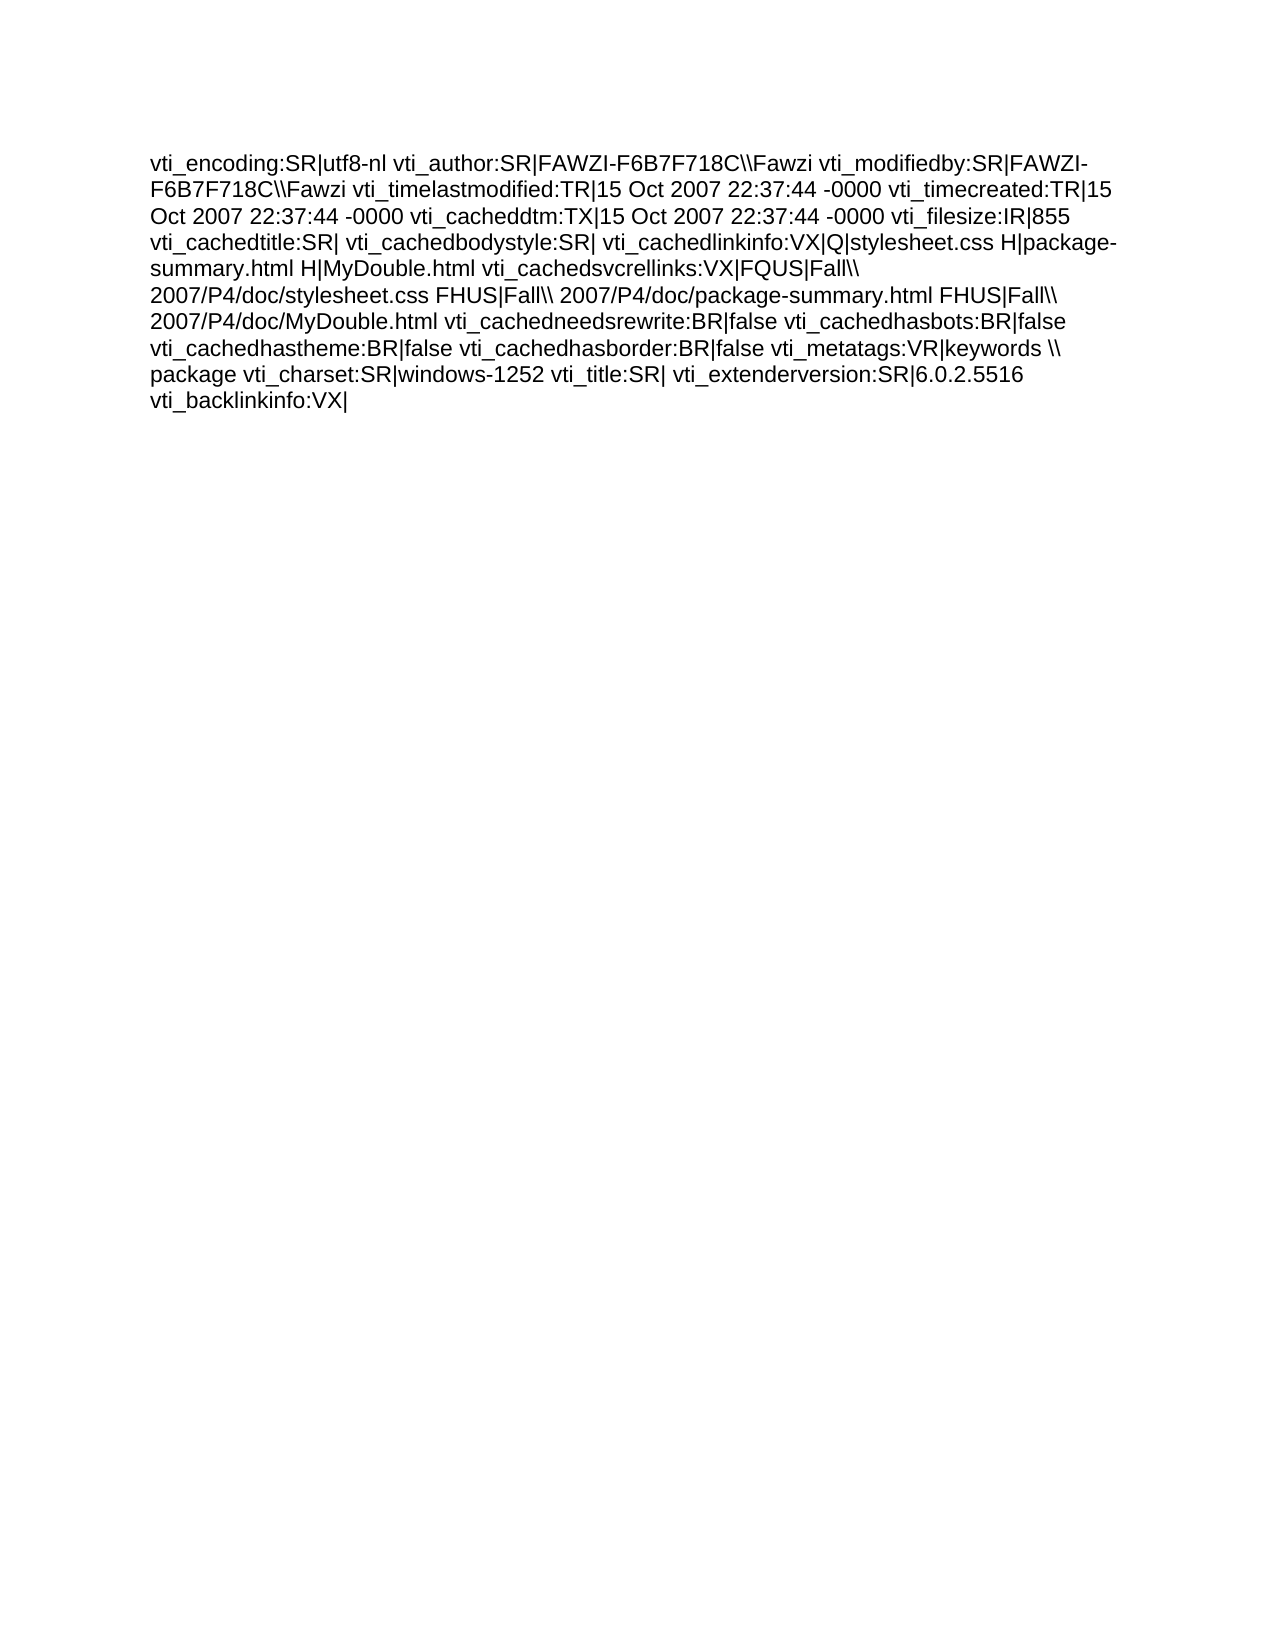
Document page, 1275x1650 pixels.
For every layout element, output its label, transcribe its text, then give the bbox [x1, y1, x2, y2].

text vti_encoding:SR|utf8-nl vti_author:SR|FAWZI-F6B7F718C\\Fawzi vti_modifiedby:SR|FAWZI-F6B7F718C\\Fawzi vti_timelastmodified:TR|15 Oct 2007 22:37:44 -0000 vti_timecreated:TR|15 Oct 2007 22:37:44 -0000 vti_cacheddtm:TX|15 Oct 2007 22:37:44 -0000 vti_filesize:IR|855 vti_cachedtitle:SR| vti_cachedbodystyle:SR| vti_cachedlinkinfo:VX|Q|stylesheet.css H|package-summary.html H|MyDouble.html vti_cachedsvcrellinks:VX|FQUS|Fall\\ 2007/P4/doc/stylesheet.css FHUS|Fall\\ 2007/P4/doc/package-summary.html FHUS|Fall\\ 2007/P4/doc/MyDouble.html vti_cachedneedsrewrite:BR|false vti_cachedhasbots:BR|false vti_cachedhastheme:BR|false vti_cachedhasborder:BR|false vti_metatags:VR|keywords \\ package vti_charset:SR|windows-1252 vti_title:SR| vti_extenderversion:SR|6.0.2.5516 vti_backlinkinfo:VX| [150, 150, 1125, 413]
